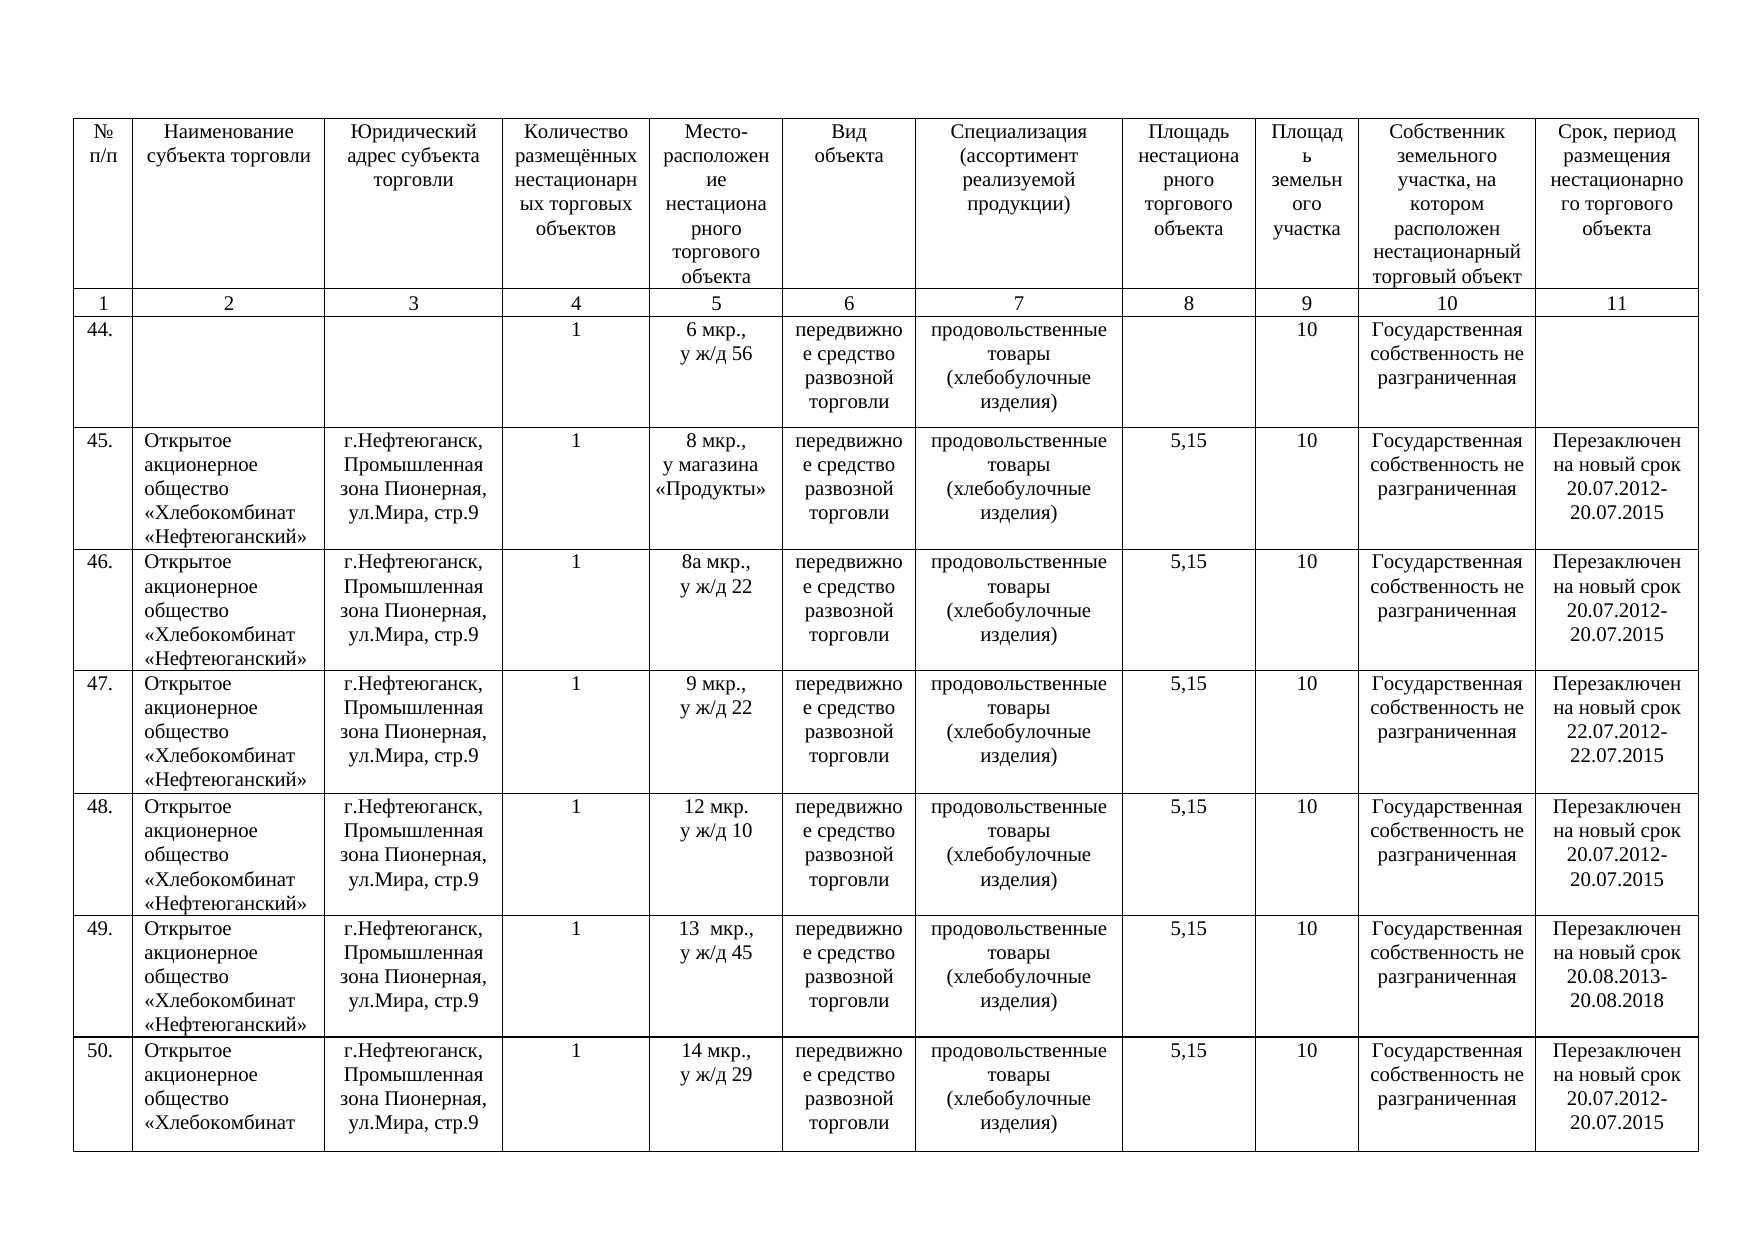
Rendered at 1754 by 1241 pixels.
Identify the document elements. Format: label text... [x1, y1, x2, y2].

table_cell 1 [74, 289, 132, 316]
table_cell Государственная собственность не разграниченная [1359, 317, 1535, 427]
table_cell 10 [1256, 916, 1358, 1036]
table_cell 6 [783, 289, 915, 316]
table_cell передвижное средство развозной торговли [783, 916, 915, 1036]
table_header Наименование субъекта торговли [133, 119, 324, 288]
table_cell 8 мкр., у магазина «Продукты» [650, 428, 782, 548]
table_cell 7 [916, 289, 1122, 316]
table_cell 5,15 [1123, 550, 1255, 670]
table_cell Государственная собственность не разграниченная [1359, 1038, 1535, 1151]
table_cell 1 [503, 794, 649, 915]
table_cell передвижное средство развозной торговли [783, 550, 915, 670]
table_cell передвижное средство развозной торговли [783, 671, 915, 793]
table_cell г.Нефтеюганск, Промышленная зона Пионерная, ул.Мира, стр.9 [325, 671, 502, 793]
table_cell [74, 428, 132, 548]
table_cell Открытое акционерное общество «Хлебокомбинат «Нефтеюганский» [133, 428, 324, 548]
table_cell 10 [1256, 671, 1358, 793]
table_cell Перезаключен на новый срок 20.07.2012- 20.07.2015 [1536, 550, 1698, 670]
table_cell 5,15 [1123, 1038, 1255, 1151]
table_cell [1536, 317, 1698, 427]
table_cell Государственная собственность не разграниченная [1359, 550, 1535, 670]
table_cell 10 [1256, 317, 1358, 427]
table_cell 13 мкр., у ж/д 45 [650, 916, 782, 1036]
table_cell г.Нефтеюганск, Промышленная зона Пионерная, ул.Мира, стр.9 [325, 794, 502, 915]
table_header Площадь земельного участка [1256, 119, 1358, 288]
table_cell Государственная собственность не разграниченная [1359, 428, 1535, 548]
table_cell 8а мкр., у ж/д 22 [650, 550, 782, 670]
table_cell 8 [1123, 289, 1255, 316]
table_cell [325, 317, 502, 427]
table_cell 3 [325, 289, 502, 316]
table_header Вид объекта [783, 119, 915, 288]
table_cell 9 [1256, 289, 1358, 316]
table_cell Открытое акционерное общество «Хлебокомбинат «Нефтеюганский» [133, 794, 324, 915]
table_cell Открытое акционерное общество «Хлебокомбинат «Нефтеюганский» [133, 1038, 324, 1151]
table_cell 5,15 [1123, 794, 1255, 915]
table_cell г.Нефтеюганск, Промышленная зона Пионерная, ул.Мира, стр.9 [325, 550, 502, 670]
table_cell 1 [503, 317, 649, 427]
table_header Срок, период размещения нестационарного торгового объекта [1536, 119, 1698, 288]
table_cell г.Нефтеюганск, Промышленная зона Пионерная, ул.Мира, стр.9 [325, 428, 502, 548]
table_cell [74, 671, 132, 793]
table_cell 9 мкр., у ж/д 22 [650, 671, 782, 793]
table_cell г.Нефтеюганск, Промышленная зона Пионерная, ул.Мира, стр.9 [325, 916, 502, 1036]
table_cell передвижное средство развозной торговли [783, 794, 915, 915]
table_cell 1 [503, 550, 649, 670]
table_cell передвижное средство развозной торговли [783, 428, 915, 548]
table_cell [74, 317, 132, 427]
table_cell продовольственные товары (хлебобулочные изделия) [916, 671, 1122, 793]
table_cell Государственная собственность не разграниченная [1359, 794, 1535, 915]
table_header Место-расположение нестационарного торгового объекта [650, 119, 782, 288]
table_cell продовольственные товары (хлебобулочные изделия) [916, 794, 1122, 915]
table_cell 5 [650, 289, 782, 316]
table_cell продовольственные товары (хлебобулочные изделия) [916, 550, 1122, 670]
table_cell продовольственные товары (хлебобулочные изделия) [916, 317, 1122, 427]
table_cell 4 [503, 289, 649, 316]
table_cell 5,15 [1123, 428, 1255, 548]
table_cell [74, 916, 132, 1036]
table_cell передвижное средство развозной торговли [783, 317, 915, 427]
table_cell 5,15 [1123, 671, 1255, 793]
table_cell Открытое акционерное общество «Хлебокомбинат «Нефтеюганский» [133, 550, 324, 670]
table_cell [133, 317, 324, 427]
table_cell Перезаключен на новый срок 20.08.2013- 20.08.2018 [1536, 916, 1698, 1036]
table_cell продовольственные товары (хлебобулочные изделия) [916, 1038, 1122, 1151]
table_cell 1 [503, 916, 649, 1036]
table_cell Перезаключен на новый срок 20.07.2012- 20.07.2015 [1536, 1038, 1698, 1151]
table_header Специализация (ассортимент реализуемой продукции) [916, 119, 1122, 288]
table_cell 14 мкр., у ж/д 29 [650, 1038, 782, 1151]
table_cell 10 [1256, 428, 1358, 548]
table_cell 1 [503, 1038, 649, 1151]
table_cell продовольственные товары (хлебобулочные изделия) [916, 916, 1122, 1036]
table_cell 10 [1256, 794, 1358, 915]
table_header Площадь нестационарного торгового объекта [1123, 119, 1255, 288]
table_cell Открытое акционерное общество «Хлебокомбинат «Нефтеюганский» [133, 916, 324, 1036]
table_cell [74, 550, 132, 670]
table_cell 10 [1256, 550, 1358, 670]
table_cell 12 мкр. у ж/д 10 [650, 794, 782, 915]
table_header Собственник земельного участка, на котором расположен нестационарный торговый объект [1359, 119, 1535, 288]
table_cell 6 мкр., у ж/д 56 [650, 317, 782, 427]
table_cell 5,15 [1123, 916, 1255, 1036]
table_cell 10 [1359, 289, 1535, 316]
table_cell 1 [503, 428, 649, 548]
table_header Количество размещённых нестационарных торговых объектов [503, 119, 649, 288]
table_cell продовольственные товары (хлебобулочные изделия) [916, 428, 1122, 548]
table_cell 11 [1536, 289, 1698, 316]
table_cell 10 [1256, 1038, 1358, 1151]
table_header Юридический адрес субъекта торговли [325, 119, 502, 288]
table_cell Государственная собственность не разграниченная [1359, 671, 1535, 793]
table_cell 2 [133, 289, 324, 316]
table_cell Открытое акционерное общество «Хлебокомбинат «Нефтеюганский» [133, 671, 324, 793]
table_cell Государственная собственность не разграниченная [1359, 916, 1535, 1036]
table_header № п/п [74, 119, 132, 288]
table_cell Перезаключен на новый срок 20.07.2012- 20.07.2015 [1536, 794, 1698, 915]
table_cell Перезаключен на новый срок 20.07.2012- 20.07.2015 [1536, 428, 1698, 548]
table_cell [1123, 317, 1255, 427]
table_cell Перезаключен на новый срок 22.07.2012- 22.07.2015 [1536, 671, 1698, 793]
table_cell [74, 794, 132, 915]
table_cell передвижное средство развозной торговли [783, 1038, 915, 1151]
table_cell г.Нефтеюганск, Промышленная зона Пионерная, ул.Мира, стр.9 [325, 1038, 502, 1151]
table_cell [74, 1038, 132, 1151]
table_cell 1 [503, 671, 649, 793]
